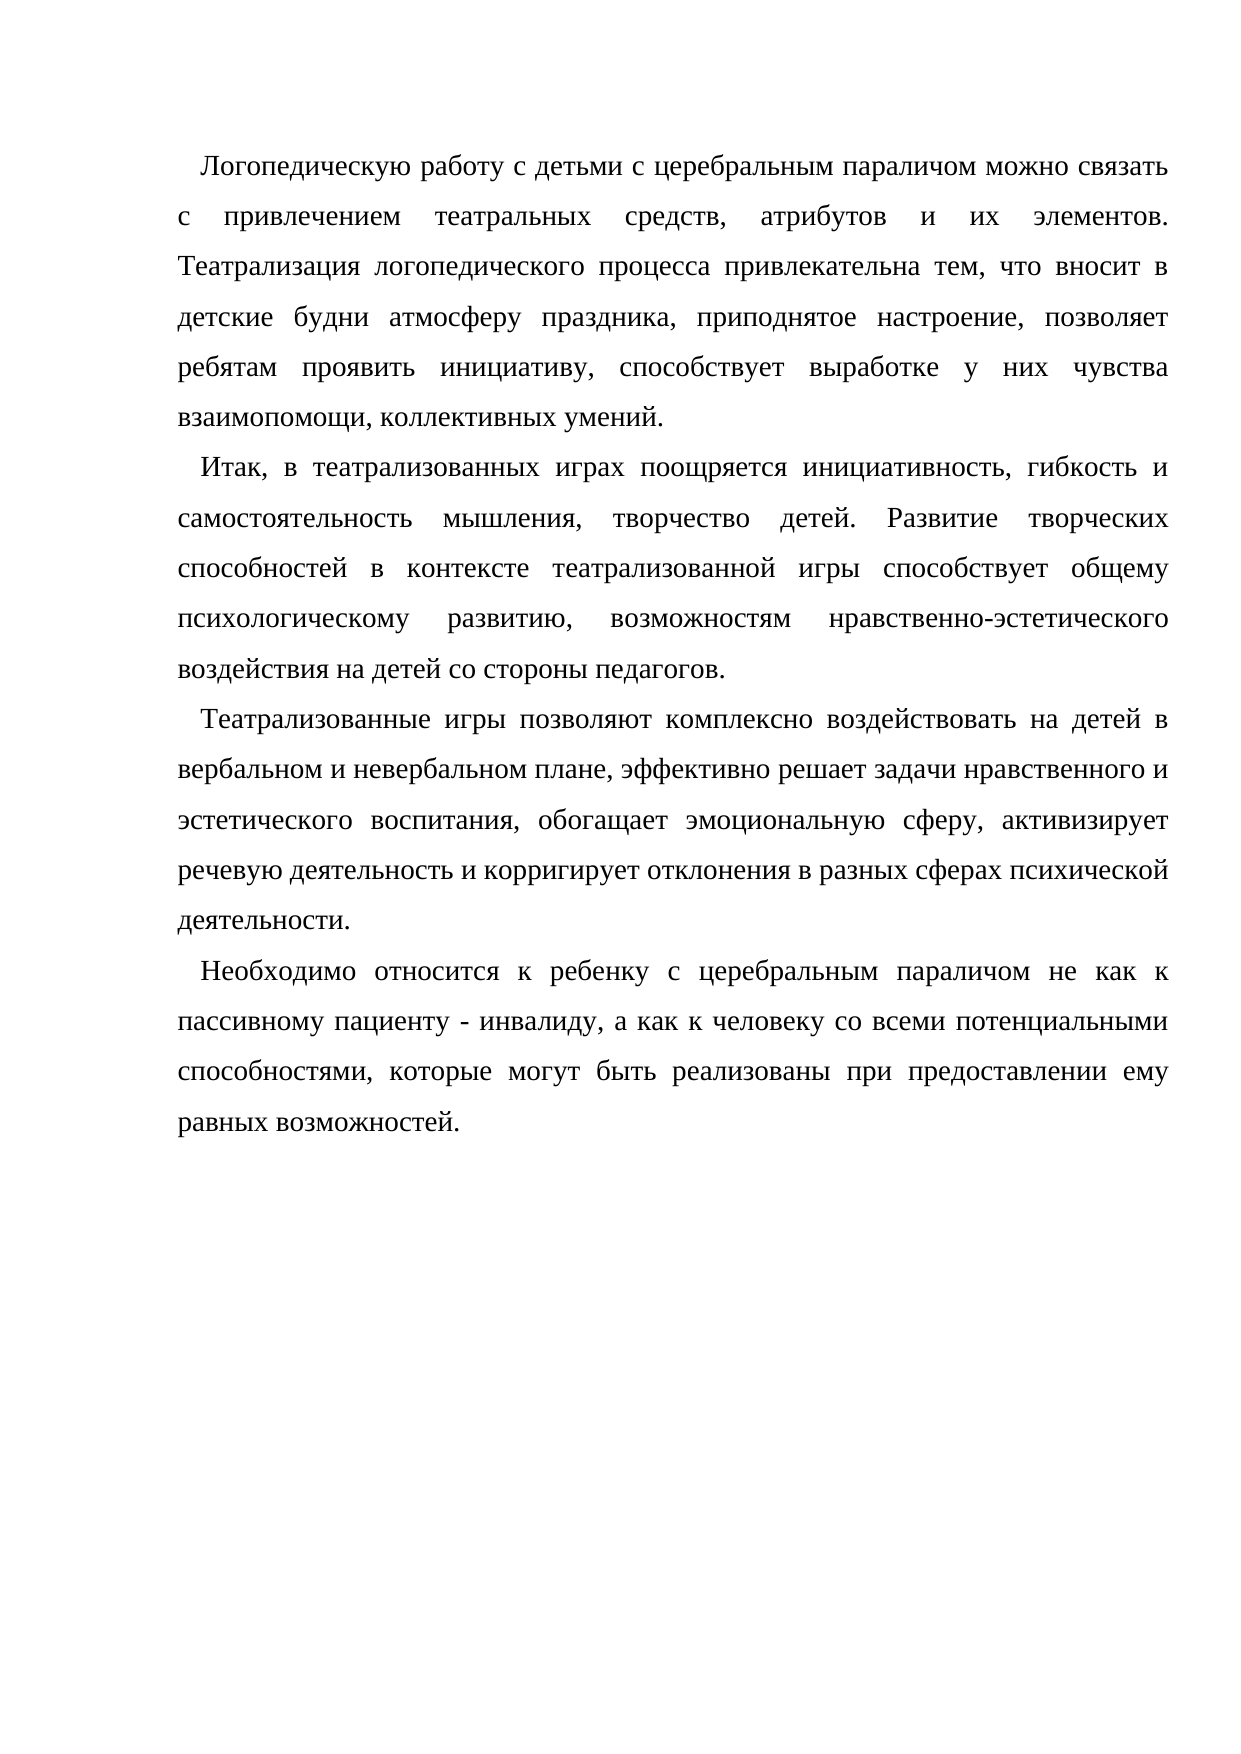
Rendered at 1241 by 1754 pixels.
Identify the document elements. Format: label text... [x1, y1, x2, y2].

text Театрализованные игры позволяют комплексно воздействовать на детей в вербальном и невербальном плане, эффективно решает задачи нравственного и эстетического воспитания, обогащает эмоциональную сферу, активизирует речевую деятельность и корригирует отклонения в разных сферах психической деятельности. [177, 701, 1169, 936]
text Необходимо относится к ребенку с церебральным параличом не как к пассивному пациенту - инвалиду, а как к человеку со всеми потенциальными способностями, которые могут быть реализованы при предоставлении ему равных возможностей. [177, 953, 1169, 1137]
text Итак, в театрализованных играх поощряется инициативность, гибкость и самостоятельность мышления, творчество детей. Развитие творческих способностей в контексте театрализованной игры способствует общему психологическому развитию, возможностям нравственно-эстетического воздействия на детей со стороны педагогов. [177, 449, 1169, 684]
text Логопедическую работу с детьми с церебральным параличом можно связать с привлечением театральных средств, атрибутов и их элементов. Театрализация логопедического процесса привлекательна тем, что вносит в детские будни атмосферу праздника, приподнятое настроение, позволяет ребятам проявить инициативу, способствует выработке у них чувства взаимопомощи, коллективных умений. [177, 148, 1169, 433]
